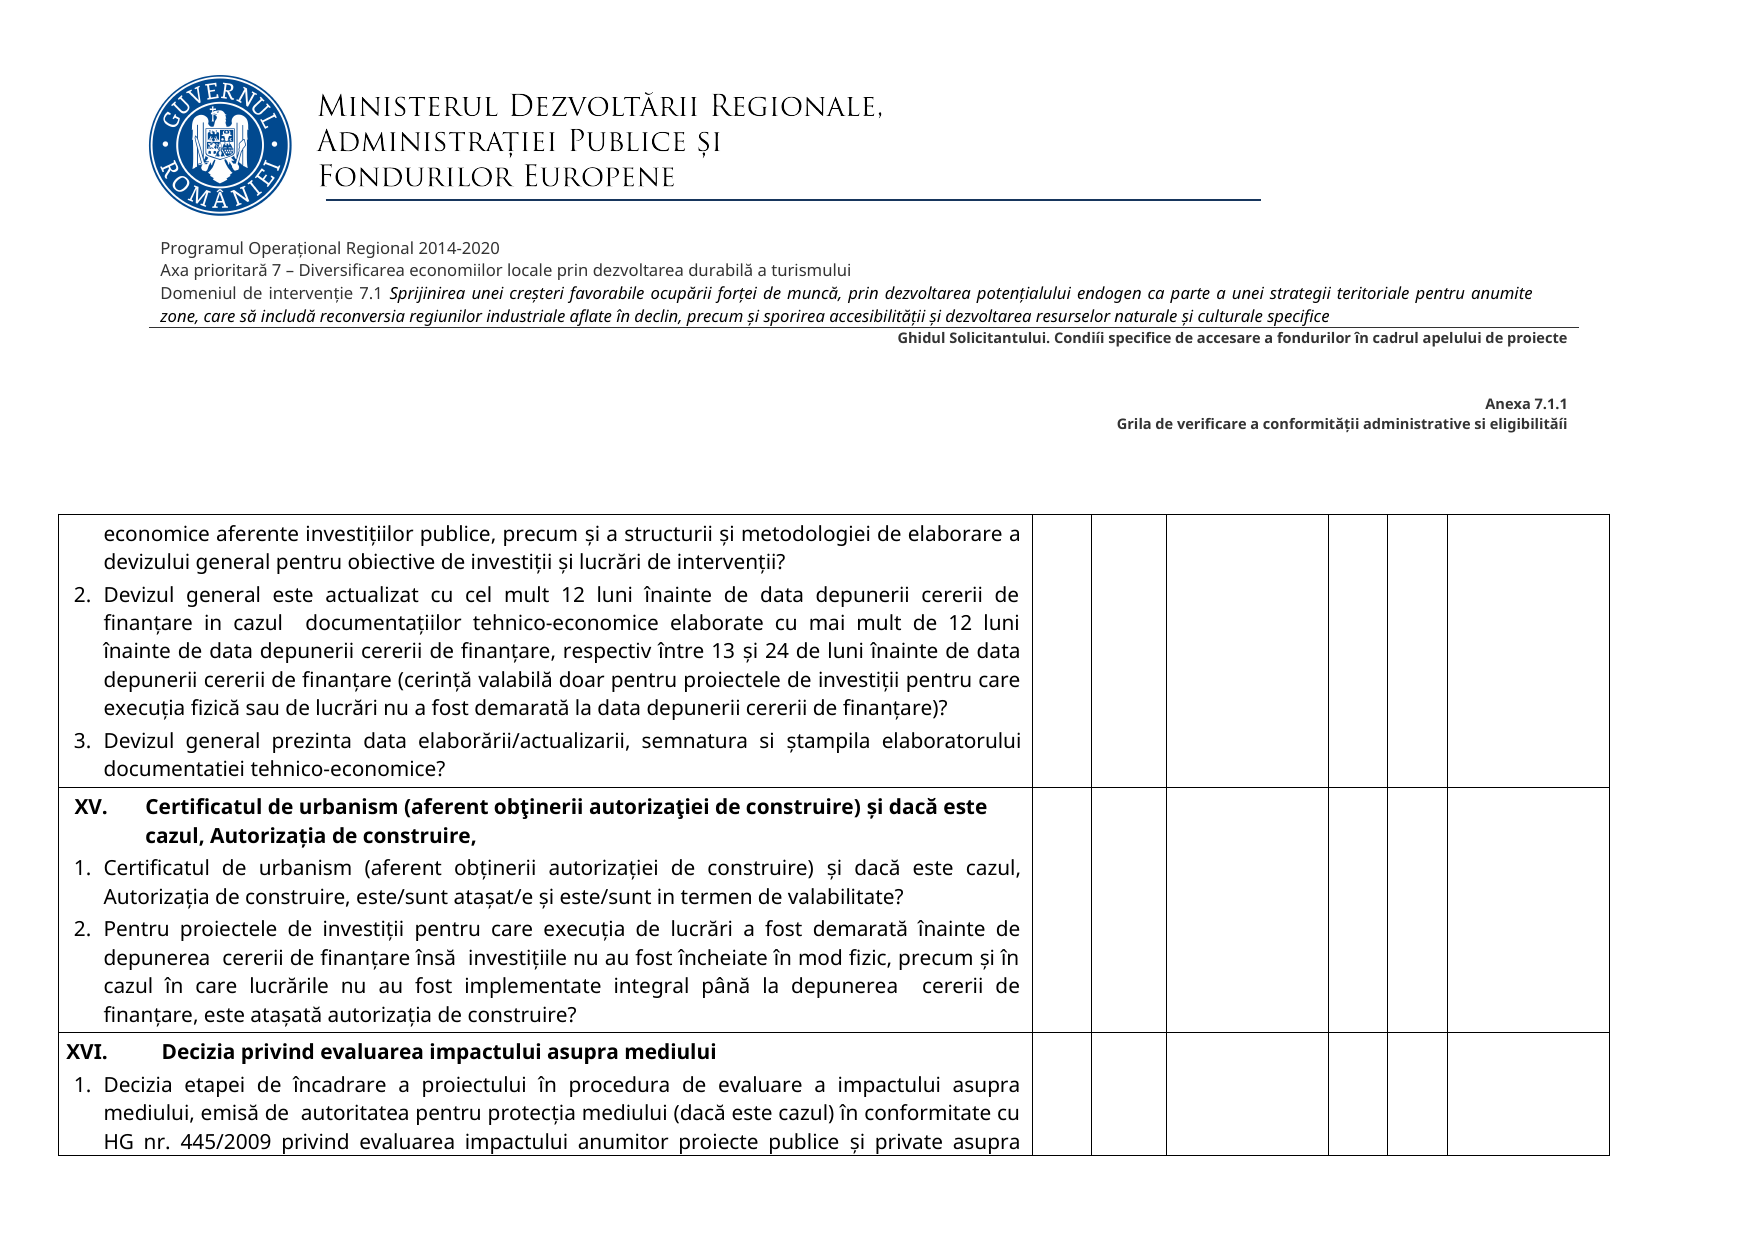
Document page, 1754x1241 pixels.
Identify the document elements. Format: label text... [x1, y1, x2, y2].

picture [147, 73, 893, 217]
table_cell [1033, 788, 1091, 1032]
table_cell [1167, 1033, 1328, 1155]
table_cell [1388, 1033, 1447, 1155]
table_cell [1033, 515, 1091, 787]
table_cell [1167, 515, 1328, 787]
table_cell [1448, 515, 1609, 787]
table_cell [1167, 788, 1328, 1032]
table_cell [1329, 788, 1387, 1032]
table_cell [1329, 515, 1387, 787]
table_cell Decizia privind evaluarea impactului asupra mediului Decizia etapei de încadrare a proiectului în procedura de evaluare a impactului asupra mediului, emisă de autoritatea pentru protecția mediului (dacă este cazul) în conformitate cu HG nr. 445/2009 privind evaluarea impactului anumitor proiecte publice şi private asupra mediului, cu completările şi modificările ulterioare, sau Clasarea notificării este ataşată? (pentru proiectele de investiţii pentru care execuţia de lucrări nu a fost demarată la data depunerii cererii de finanțare) sau, după caz, Decizia finală emisă de autoritatea competentă privind evaluarea impactului asupra mediului este ataşată? (pentru proiectele de investiţii pentru care execuţia de lucrări a fost demarată, și care nu au fost încheiate în mod fizic sau financiar înainte de depunerea cererii de finanțare) [59, 1033, 1032, 1155]
table_cell Devizul general pentru proiectele de lucrări în conformitate cu legislația în vigoare Devizul general este anexat şi respectă structura devizului general conform prevederilor legislaţiei în vigoare privind aprobarea conţinutului-cadru al documentaţiei tehnico-economice aferente investiţiilor publice, precum şi a structurii şi metodologiei de elaborare a devizului general pentru obiective de investiţii şi lucrări de intervenţii? Devizul general este actualizat cu cel mult 12 luni înainte de data depunerii cererii de finanţare in cazul documentaţiilor tehnico-economice elaborate cu mai mult de 12 luni înainte de data depunerii cererii de finanţare, respectiv între 13 şi 24 de luni înainte de data depunerii cererii de finanţare (cerinţă valabilă doar pentru proiectele de investiţii pentru care execuţia fizică sau de lucrări nu a fost demarată la data depunerii cererii de finanţare)? Devizul general prezinta data elaborării/actualizarii, semnatura si ştampila elaboratorului documentatiei tehnico-economice? [59, 515, 1032, 787]
table_cell [1092, 1033, 1166, 1155]
table_cell [1329, 1033, 1387, 1155]
table_cell [1092, 788, 1166, 1032]
table_cell [1448, 1033, 1609, 1155]
table_cell [1033, 1033, 1091, 1155]
table_cell [1388, 788, 1447, 1032]
table_cell [1448, 788, 1609, 1032]
table_cell [1388, 515, 1447, 787]
table_cell [1092, 515, 1166, 787]
table_cell Certificatul de urbanism (aferent obţinerii autorizaţiei de construire) şi dacă este cazul, Autorizaţia de construire, Certificatul de urbanism (aferent obţinerii autorizaţiei de construire) şi dacă este cazul, Autorizaţia de construire, este/sunt ataşat/e și este/sunt in termen de valabilitate? Pentru proiectele de investiţii pentru care execuţia de lucrări a fost demarată înainte de depunerea cererii de finanțare însă investițiile nu au fost încheiate în mod fizic, precum și în cazul în care lucrările nu au fost implementate integral până la depunerea cererii de finanțare, este atașată autorizaţia de construire? [59, 788, 1032, 1032]
